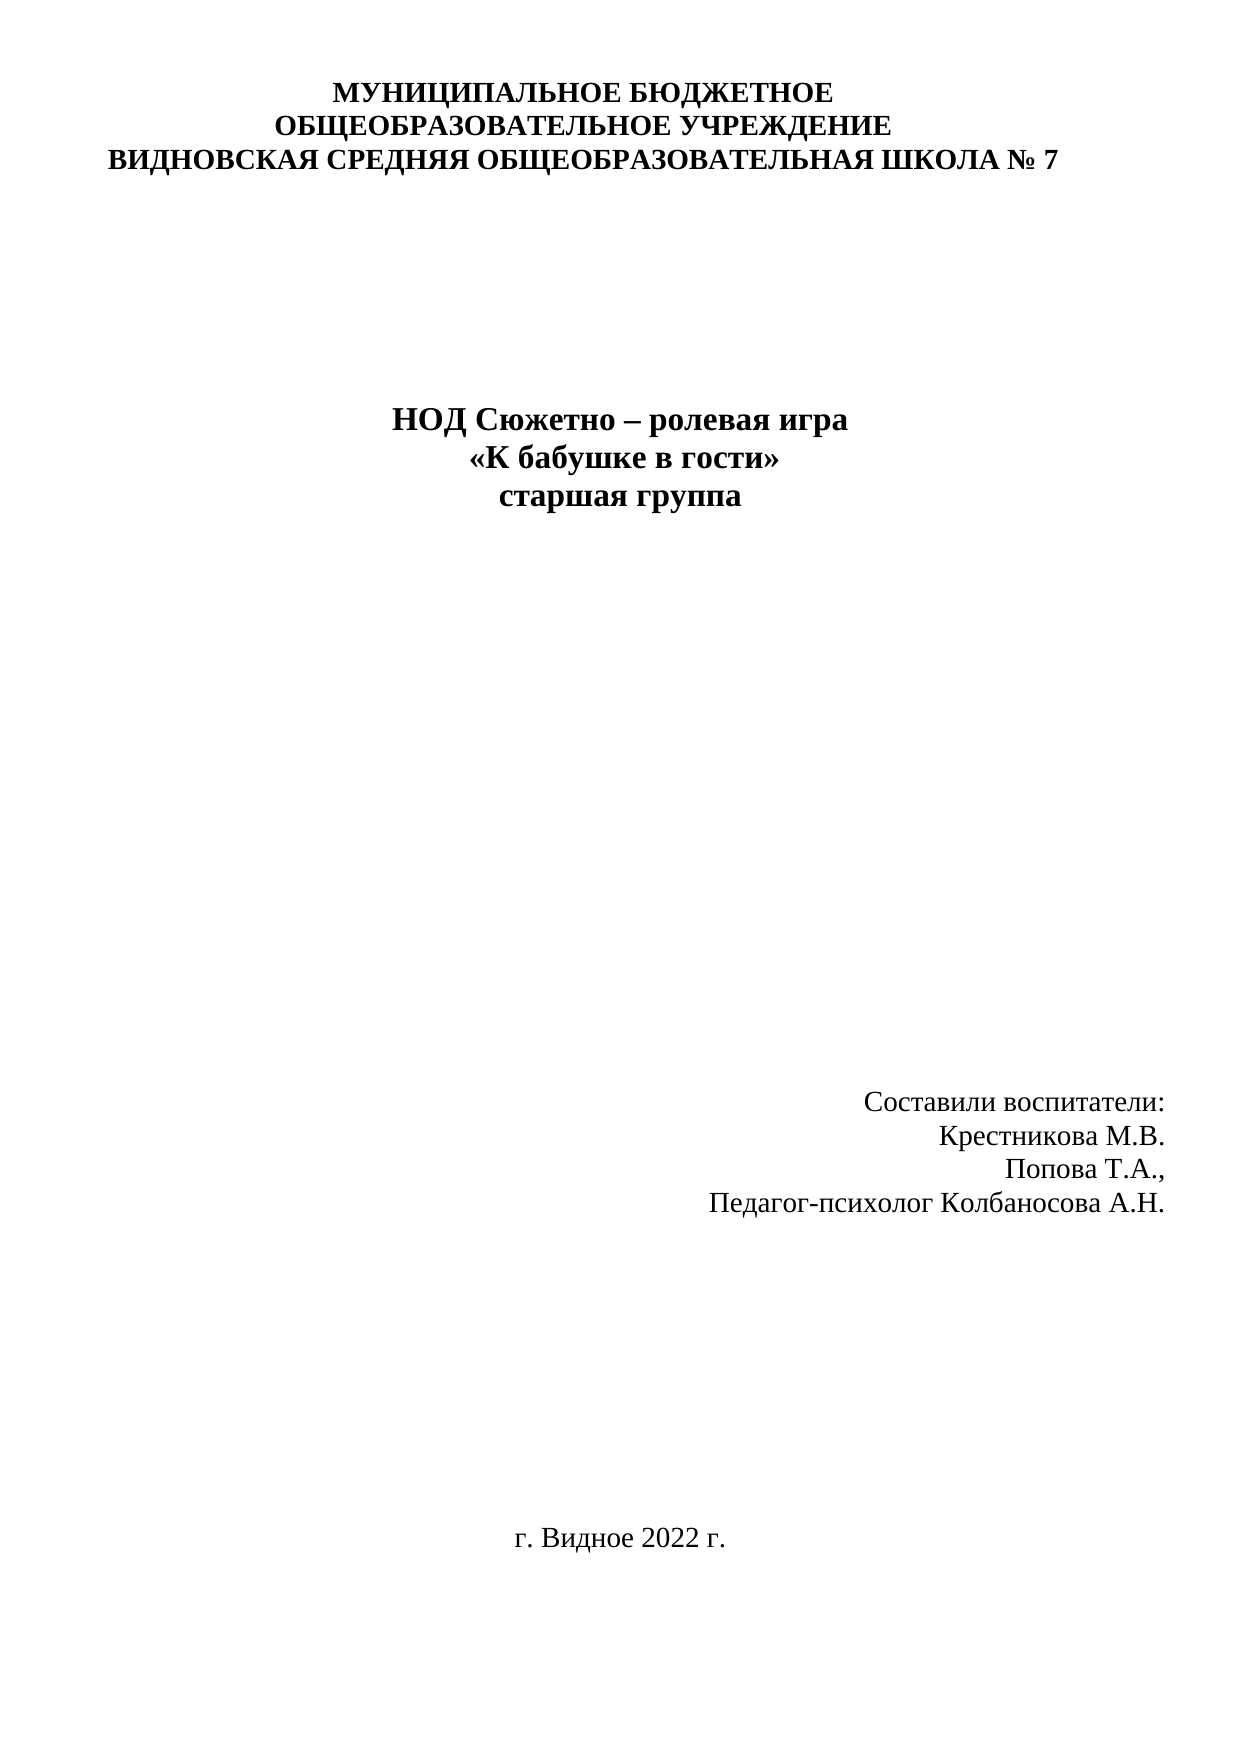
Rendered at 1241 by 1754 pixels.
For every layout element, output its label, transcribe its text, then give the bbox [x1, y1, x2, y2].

text «К бабушке в гости» [75, 437, 1165, 476]
text г. Видное 2022 г. [75, 1520, 1165, 1554]
text Педагог-психолог Колбаносова А.Н. [75, 1185, 1165, 1218]
text МУНИЦИПАЛЬНОЕ БЮДЖЕТНОЕ [16, 75, 1151, 108]
text Попова Т.А., [75, 1151, 1165, 1185]
text Составили воспитатели: [75, 1084, 1165, 1118]
text ВИДНОВСКАЯ СРЕДНЯЯ ОБЩЕОБРАЗОВАТЕЛЬНАЯ ШКОЛА № 7 [16, 142, 1151, 176]
text Крестникова М.В. [75, 1118, 1165, 1151]
text старшая группа [75, 476, 1165, 514]
text ОБЩЕОБРАЗОВАТЕЛЬНОЕ УЧРЕЖДЕНИЕ [16, 108, 1151, 142]
text НОД Сюжетно – ролевая игра [75, 399, 1165, 437]
